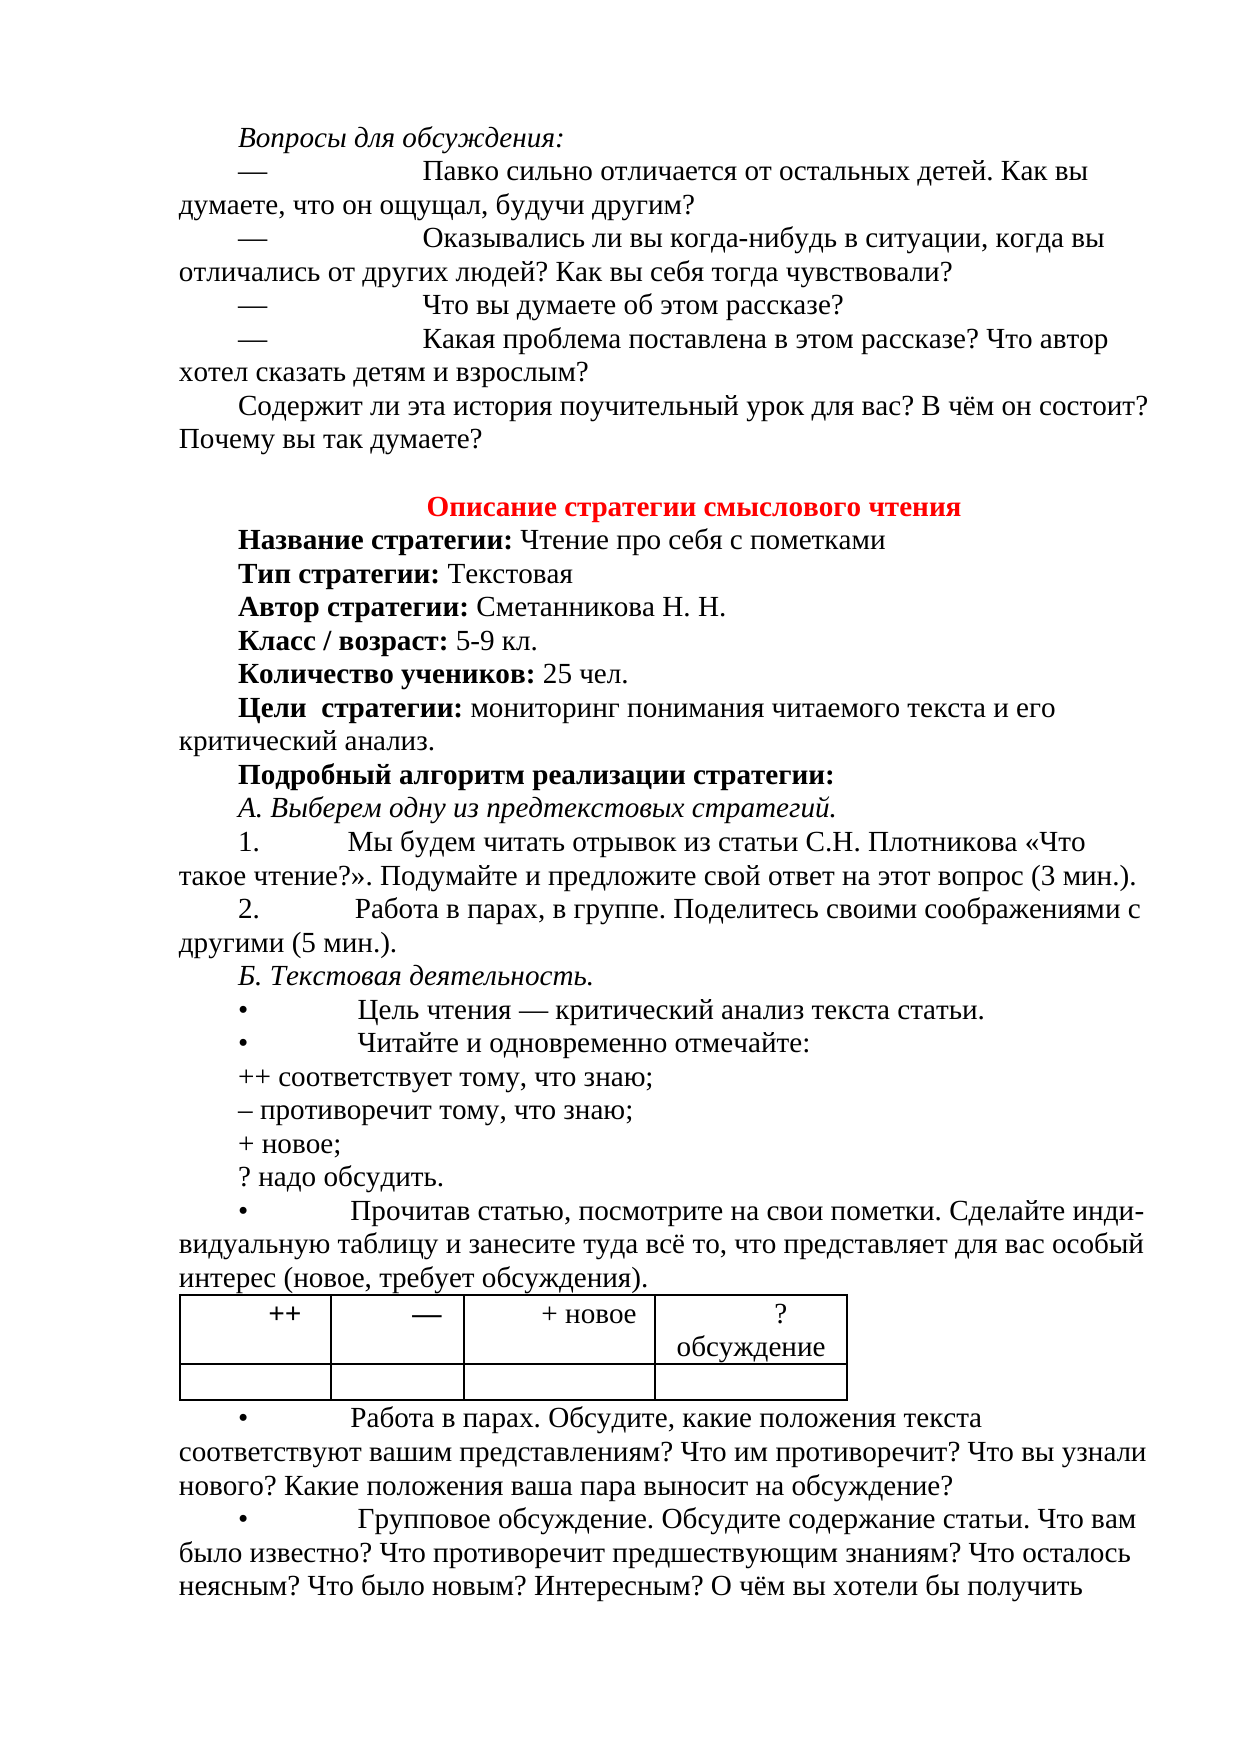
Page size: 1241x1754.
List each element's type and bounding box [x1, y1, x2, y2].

table_header [177, 118, 1152, 1603]
